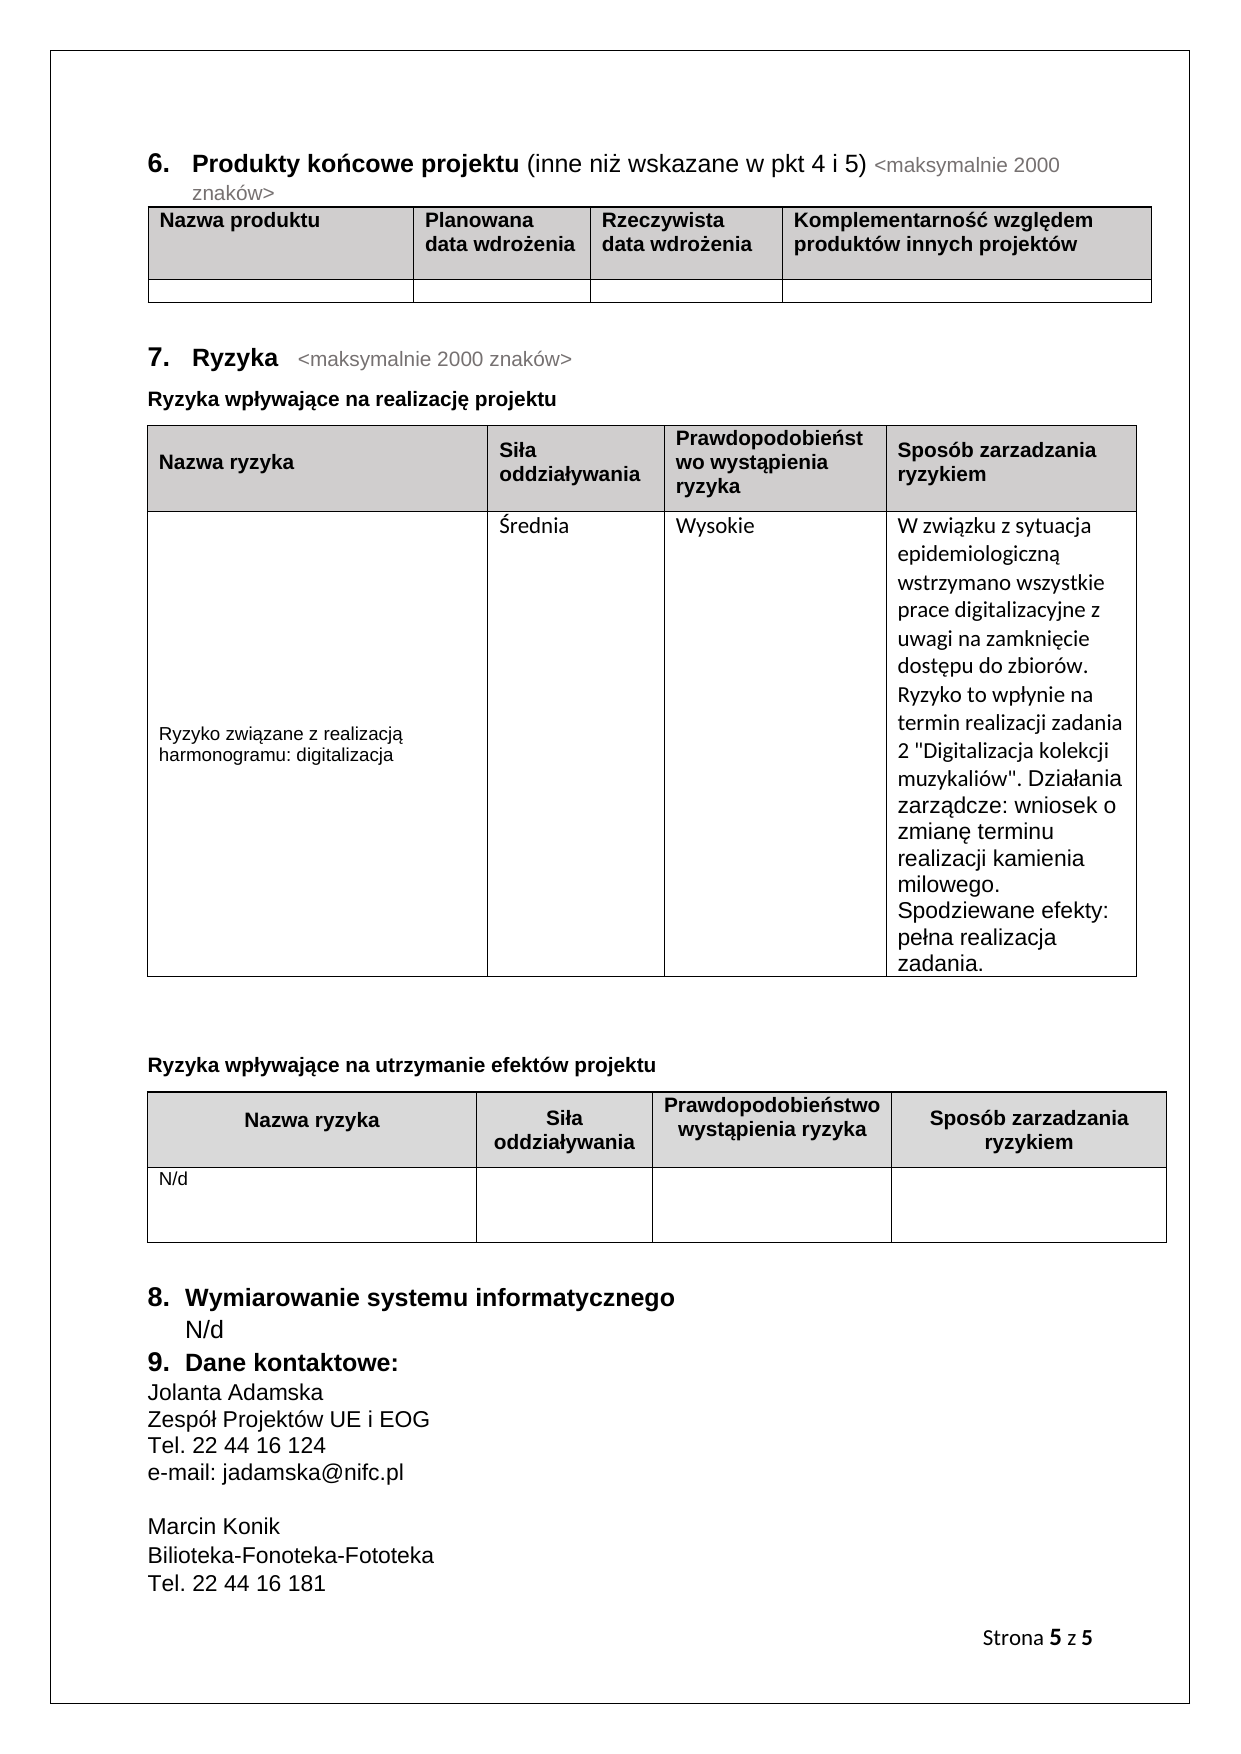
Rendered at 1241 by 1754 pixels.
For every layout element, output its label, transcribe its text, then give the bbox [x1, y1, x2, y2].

table_header Prawdopodobieństwo wystąpienia ryzyka [653, 1093, 891, 1167]
table_header Siła oddziaływania [477, 1093, 652, 1167]
table_cell [783, 280, 1151, 302]
table_header Komplementarność względem produktów innych projektów [783, 208, 1151, 279]
table_header Sposób zarzadzania ryzykiem [892, 1093, 1166, 1167]
text e-mail: jadamska@nifc.pl [147, 1458, 1093, 1485]
subtitle Produkty końcowe projektu (inne niż wskazane w pkt 4 i 5) <maksymalnie 2000 znaków> [147, 147, 1093, 204]
table_header Nazwa ryzyka [148, 426, 487, 511]
table_header Sposób zarzadzania ryzykiem [887, 426, 1136, 511]
text Ryzyka wpływające na utrzymanie efektów projektu [147, 1053, 1093, 1077]
list Dane kontaktowe: [147, 1346, 1093, 1377]
text Tel. 22 44 16 181 [147, 1570, 1093, 1596]
table_cell Średnia [488, 512, 664, 976]
table_header Planowana data wdrożenia [414, 208, 590, 279]
text Zespół Projektów UE i EOG [147, 1406, 1093, 1432]
table_cell Ryzyko związane z realizacją harmonogramu: digitalizacja [148, 512, 487, 976]
list Ryzyka <maksymalnie 2000 znaków> [147, 341, 1093, 372]
table_cell Wysokie [665, 512, 886, 976]
table_header Siła oddziaływania [488, 426, 664, 511]
table_header Rzeczywista data wdrożenia [591, 208, 782, 279]
table_header Prawdopodobieństwo wystąpienia ryzyka [665, 426, 886, 511]
text Ryzyka wpływające na realizację projektu [147, 387, 1093, 411]
table_cell [477, 1168, 652, 1242]
text Bilioteka-Fonoteka-Fototeka [147, 1542, 1093, 1568]
table_cell [653, 1168, 891, 1242]
list Wymiarowanie systemu informatycznego [147, 1281, 1093, 1312]
table_header Nazwa ryzyka [148, 1093, 476, 1167]
table_cell W związku z sytuacja epidemiologiczną wstrzymano wszystkie prace digitalizacyjne z uwagi na zamknięcie dostępu do zbiorów. Ryzyko to wpłynie na termin realizacji zadania 2 "Digitalizacja kolekcji muzykaliów". Działania zarządcze: wniosek o zmianę terminu realizacji kamienia milowego. Spodziewane efekty: pełna realizacja zadania. [887, 512, 1136, 976]
table_cell [414, 280, 590, 302]
list N/d [185, 1314, 1093, 1343]
table_cell [591, 280, 782, 302]
text Marcin Konik [147, 1513, 1093, 1539]
text Jolanta Adamska [147, 1379, 1093, 1406]
table_header Nazwa produktu [149, 208, 413, 279]
text Tel. 22 44 16 124 [147, 1432, 1093, 1458]
table_cell [892, 1168, 1166, 1242]
table_cell N/d [148, 1168, 476, 1242]
table_cell [149, 280, 413, 302]
